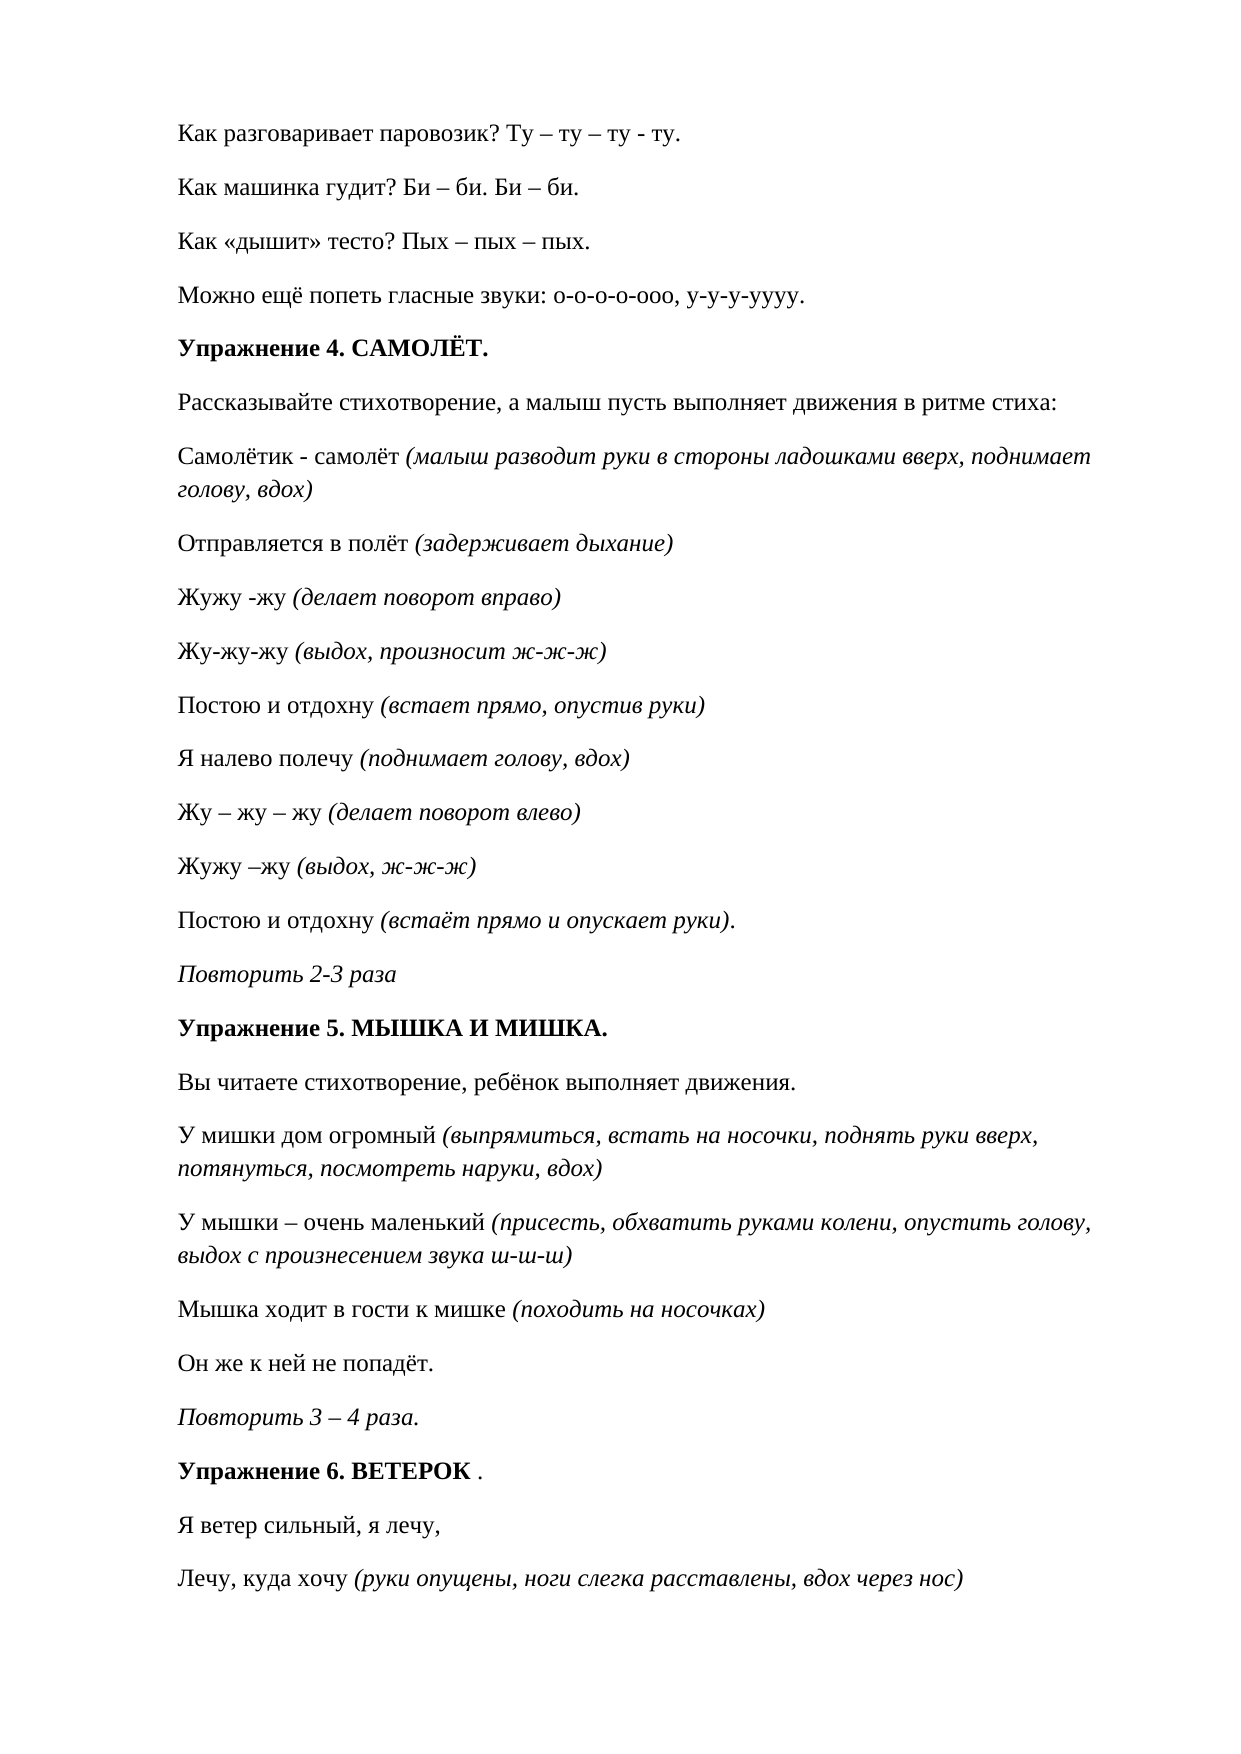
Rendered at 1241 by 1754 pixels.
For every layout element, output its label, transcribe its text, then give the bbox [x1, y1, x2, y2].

text Как разговаривает паровозик? Ту – ту – ту - ту. [177, 118, 1152, 147]
text Повторить 2-3 раза [177, 959, 1152, 988]
text Постою и отдохну (встаёт прямо и опускает руки). [177, 905, 1152, 934]
text Упражнение 4. САМОЛЁТ. [177, 333, 1152, 362]
text Он же к ней не попадёт. [177, 1348, 1152, 1377]
text У мишки дом огромный (выпрямиться, встать на носочки, поднять руки вверх, потянуться, посмотреть наруки, вдох) [177, 1121, 1152, 1182]
text Лечу, куда хочу (руки опущены, ноги слегка расставлены, вдох через нос) [177, 1563, 1152, 1592]
text Повторить 3 – 4 раза. [177, 1402, 1152, 1431]
text Жужу –жу (выдох, ж-ж-ж) [177, 851, 1152, 880]
text Жу – жу – жу (делает поворот влево) [177, 797, 1152, 826]
text Мышка ходит в гости к мишке (походить на носочках) [177, 1294, 1152, 1323]
text Жужу -жу (делает поворот вправо) [177, 582, 1152, 611]
text Я ветер сильный, я лечу, [177, 1510, 1152, 1538]
text Упражнение 6. ВЕТЕРОК . [177, 1456, 1152, 1484]
text Упражнение 5. МЫШКА И МИШКА. [177, 1013, 1152, 1042]
text Как машинка гудит? Би – би. Би – би. [177, 172, 1152, 201]
text У мышки – очень маленький (присесть, обхватить руками колени, опустить голову, выдох с произнесением звука ш-ш-ш) [177, 1207, 1152, 1269]
text Рассказывайте стихотворение, а малыш пусть выполняет движения в ритме стиха: [177, 387, 1152, 416]
text Вы читаете стихотворение, ребёнок выполняет движения. [177, 1067, 1152, 1095]
text Отправляется в полёт (задерживает дыхание) [177, 528, 1152, 557]
text Самолётик - самолёт (малыш разводит руки в стороны ладошками вверх, поднимает голову, вдох) [177, 441, 1152, 503]
text Постою и отдохну (встает прямо, опустив руки) [177, 690, 1152, 718]
text Жу-жу-жу (выдох, произносит ж-ж-ж) [177, 636, 1152, 664]
text Можно ещё попеть гласные звуки: о-о-о-о-ооо, у-у-у-уууу. [177, 280, 1152, 308]
text Я налево полечу (поднимает голову, вдох) [177, 743, 1152, 772]
text Как «дышит» тесто? Пых – пых – пых. [177, 226, 1152, 254]
